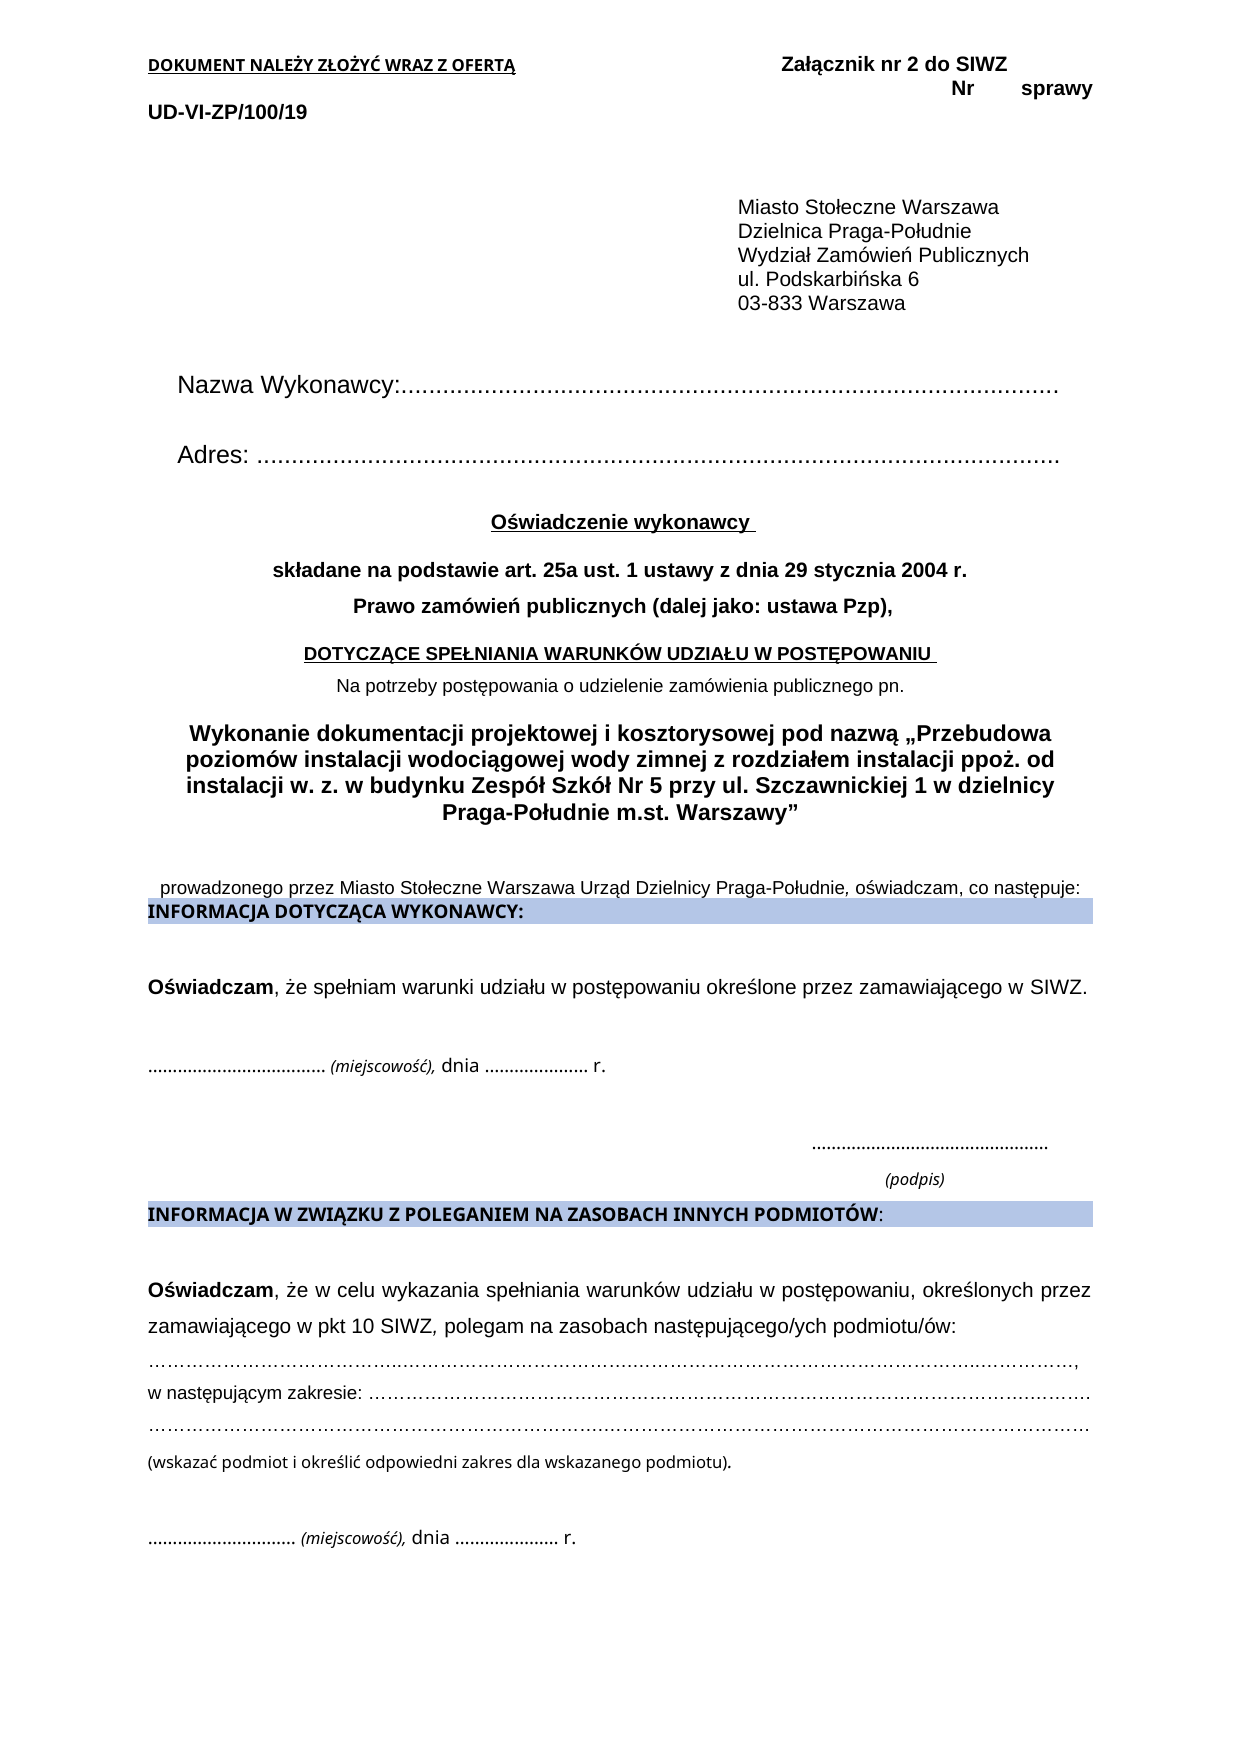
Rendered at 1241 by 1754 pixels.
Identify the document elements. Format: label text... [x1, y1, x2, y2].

text Oświadczenie wykonawcy [148, 510, 1093, 534]
text ………………………………………… [148, 1129, 1093, 1154]
text prowadzonego przez Miasto Stołeczne Warszawa Urząd Dzielnicy Praga-Południe, oświadczam, co następuje: [148, 877, 1093, 898]
text INFORMACJA W ZWIĄZKU Z POLEGANIEM NA ZASOBACH INNYCH PODMIOTÓW: [148, 1201, 1093, 1227]
text (podpis) [811, 1167, 1093, 1190]
text Wykonanie dokumentacji projektowej i kosztorysowej pod nazwą „Przebudowa poziomów instalacji wodociągowej wody zimnej z rozdziałem instalacji ppoż. od instalacji w. z. w budynku Zespół Szkół Nr 5 przy ul. Szczawnickiej 1 w dzielnicy Praga-Południe m.st. Warszawy” [148, 720, 1093, 825]
text Adres: .................................................................................................................... [177, 440, 1093, 469]
text składane na podstawie art. 25a ust. 1 ustawy z dnia 29 stycznia 2004 r. [148, 558, 1093, 582]
text ul. Podskarbińska 6 [148, 266, 1093, 290]
text INFORMACJA DOTYCZĄCA WYKONAWCY: [148, 898, 1093, 924]
text ………………………… (miejscowość), dnia ………………… r. [148, 1524, 1093, 1550]
text Prawo zamówień publicznych (dalej jako: ustawa Pzp), [148, 594, 1093, 618]
text DOTYCZĄCE SPEŁNIANIA WARUNKÓW UDZIAŁU W POSTĘPOWANIU Na potrzeby postępowania o udzielenie zamówienia publicznego pn. [148, 643, 1093, 697]
text ……………………………… (miejscowość), dnia ………………… r. [148, 1052, 1093, 1078]
text Dzielnica Praga-Południe [664, 218, 1093, 242]
text 03-833 Warszawa [148, 290, 1093, 314]
text Wydział Zamówień Publicznych [148, 242, 1093, 266]
text …………………………………..……………………………….………………………………………………..……………, w następującym zakresie: …………………………………………………………………………………………….………. [148, 1349, 1093, 1403]
text ……………………………………………………………….…………………………………………………………………… (wskazać podmiot i określić odpowiedni zakres dla wskazanego podmiotu). [148, 1414, 1093, 1474]
text Oświadczam, że spełniam warunki udziału w postępowaniu określone przez zamawiającego w SIWZ. [148, 974, 1093, 998]
text Nazwa Wykonawcy:............................................................................................... [177, 370, 1093, 399]
text Miasto Stołeczne Warszawa [664, 194, 1093, 218]
text Oświadczam, że w celu wykazania spełniania warunków udziału w postępowaniu, określonych przez zamawiającego w pkt 10 SIWZ, polegam na zasobach następującego/ych podmiotu/ów: [148, 1278, 1093, 1338]
